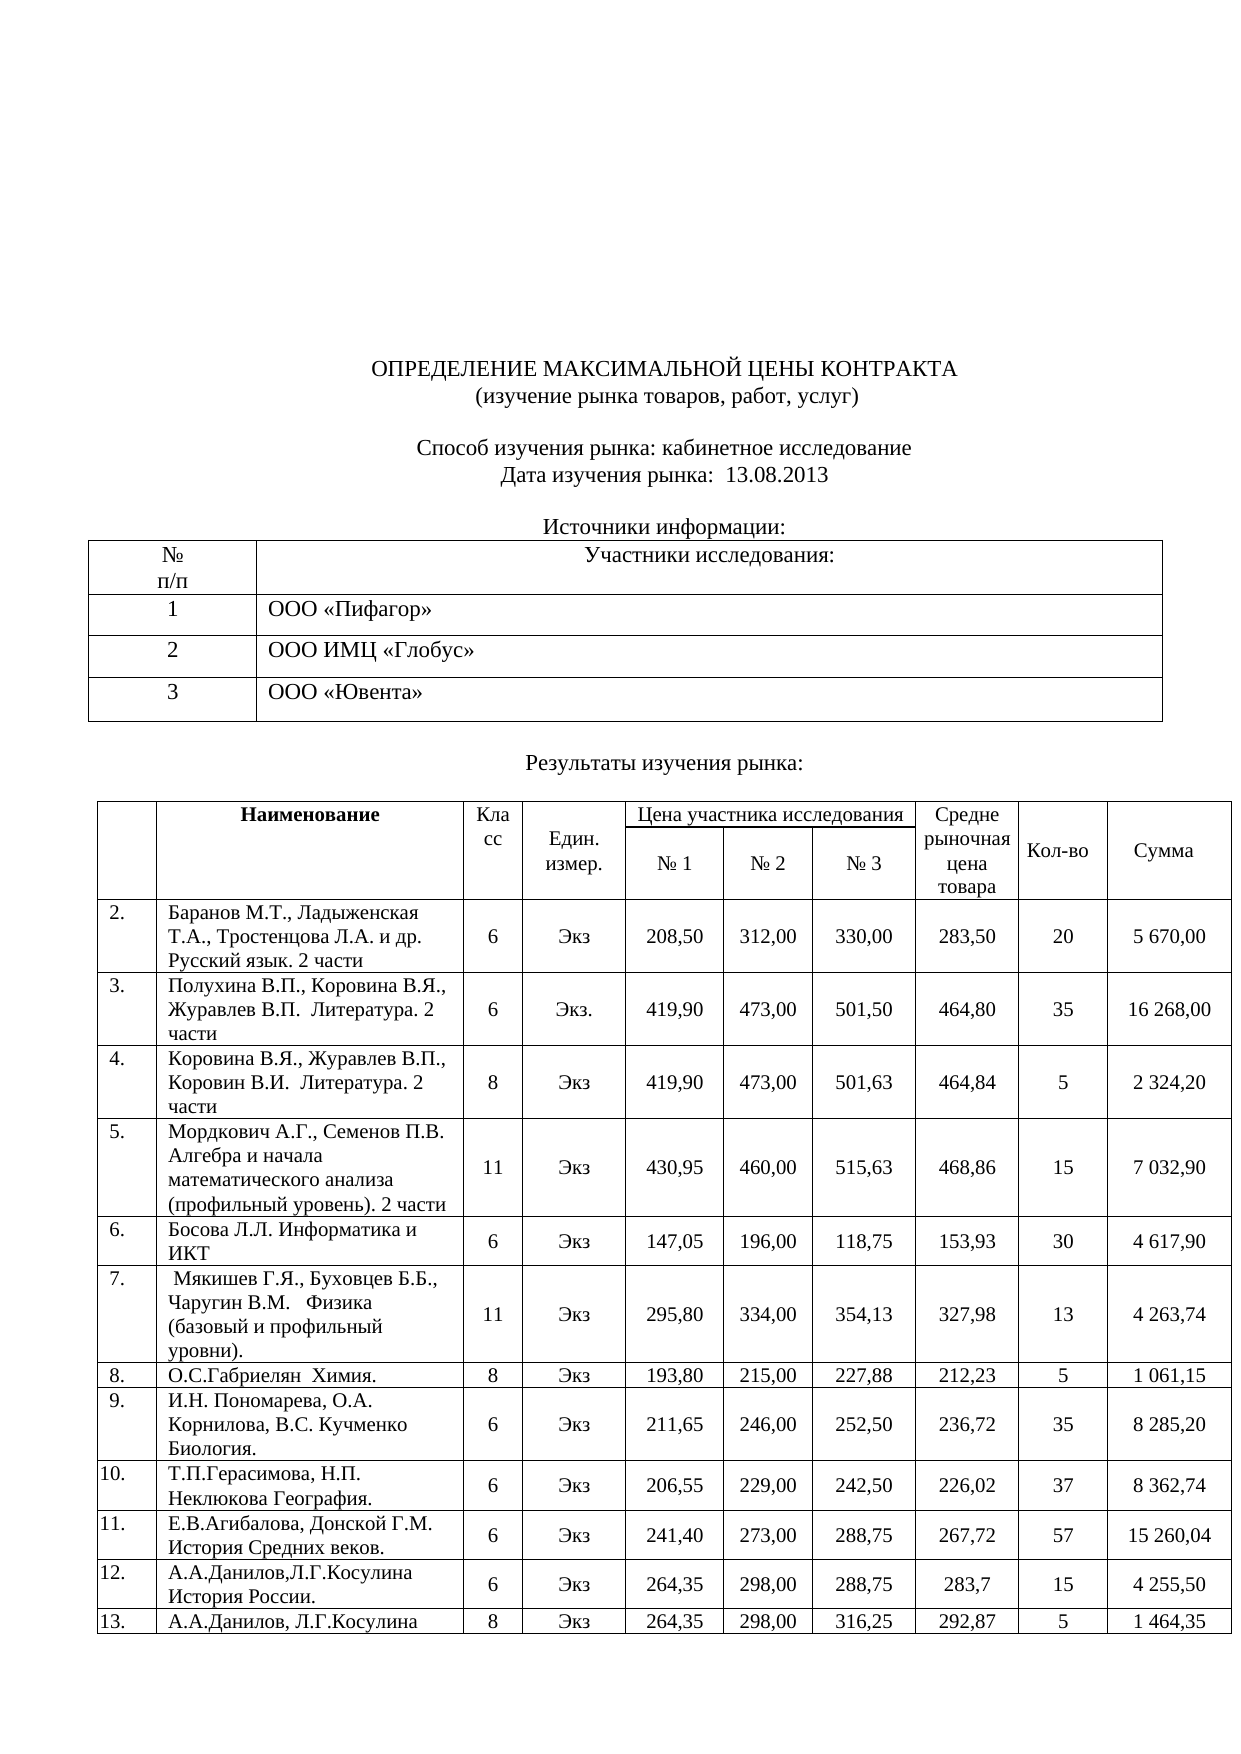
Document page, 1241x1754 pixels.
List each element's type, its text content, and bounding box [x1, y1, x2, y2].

table_cell 5 [1019, 1363, 1107, 1387]
table_cell 6 [464, 1461, 522, 1509]
table_cell 316,25 [813, 1609, 915, 1633]
table_cell 312,00 [724, 900, 812, 972]
table_cell 4 263,74 [1108, 1266, 1231, 1362]
table_cell Экз. [523, 973, 625, 1045]
table_cell 15 260,04 [1108, 1511, 1231, 1559]
table_cell Е.В.Агибалова, Донской Г.М. История Средних веков. [157, 1511, 463, 1559]
table_header Цена участника исследования [626, 802, 915, 826]
table_cell Экз [523, 1560, 625, 1608]
table_cell 292,87 [916, 1609, 1018, 1633]
table_cell А.А.Данилов,Л.Г.Косулина История России. [157, 1560, 463, 1608]
table_cell 35 [1019, 973, 1107, 1045]
table_cell 2 [89, 636, 256, 677]
table_cell [98, 900, 156, 972]
table_cell 464,84 [916, 1046, 1018, 1118]
table_cell 8 285,20 [1108, 1388, 1231, 1460]
table_cell 212,23 [916, 1363, 1018, 1387]
table_cell Мякишев Г.Я., Буховцев Б.Б., Чаругин В.М. Физика (базовый и профильный уровни). [157, 1266, 463, 1362]
table_cell [98, 1560, 156, 1608]
table_cell Экз [523, 1217, 625, 1265]
table_cell 11 [464, 1266, 522, 1362]
table_cell 283,50 [916, 900, 1018, 972]
table_cell 7 032,90 [1108, 1119, 1231, 1216]
table_cell О.С.Габриелян Химия. [157, 1363, 463, 1387]
text Дата изучения рынка: 13.08.2013 [177, 461, 1152, 487]
table_cell 252,50 [813, 1388, 915, 1460]
table_cell Полухина В.П., Коровина В.Я., Журавлев В.П. Литература. 2 части [157, 973, 463, 1045]
table_header Наименование [157, 802, 463, 898]
table_cell [98, 1363, 156, 1387]
table_cell 208,50 [626, 900, 723, 972]
text (изучение рынка товаров, работ, услуг) [177, 382, 1152, 408]
table_cell 3 [89, 678, 256, 721]
text Результаты изучения рынка: [177, 748, 1152, 775]
table_cell 1 [89, 595, 256, 635]
table_cell Мордкович А.Г., Семенов П.В. Алгебра и начала математического анализа (профильный уровень). 2 части [157, 1119, 463, 1216]
table_cell 473,00 [724, 1046, 812, 1118]
table_cell 264,35 [626, 1560, 723, 1608]
table_cell 473,00 [724, 973, 812, 1045]
table_cell 6 [464, 900, 522, 972]
table_cell 6 [464, 1388, 522, 1460]
table_cell 4 255,50 [1108, 1560, 1231, 1608]
table_cell 298,00 [724, 1560, 812, 1608]
table_cell Экз [523, 900, 625, 972]
table_cell 8 [464, 1363, 522, 1387]
table_cell ООО ИМЦ «Глобус» [257, 636, 1162, 677]
table_cell 8 [464, 1609, 522, 1633]
table_cell 193,80 [626, 1363, 723, 1387]
table_cell 295,80 [626, 1266, 723, 1362]
table_cell 1 464,35 [1108, 1609, 1231, 1633]
table_cell 5 670,00 [1108, 900, 1231, 972]
table_cell 334,00 [724, 1266, 812, 1362]
table_cell 15 [1019, 1119, 1107, 1216]
table_cell № 1 [626, 828, 723, 898]
table_cell И.Н. Пономарева, О.А. Корнилова, В.С. Кучменко Биология. [157, 1388, 463, 1460]
table_cell 57 [1019, 1511, 1107, 1559]
text ОПРЕДЕЛЕНИЕ МАКСИМАЛЬНОЙ ЦЕНЫ КОНТРАКТА [177, 355, 1152, 382]
table_cell 430,95 [626, 1119, 723, 1216]
table_cell 515,63 [813, 1119, 915, 1216]
table_cell 354,13 [813, 1266, 915, 1362]
table_cell [98, 1388, 156, 1460]
table_cell 4 617,90 [1108, 1217, 1231, 1265]
table_cell 327,98 [916, 1266, 1018, 1362]
table_cell 283,7 [916, 1560, 1018, 1608]
table_cell 2 324,20 [1108, 1046, 1231, 1118]
table_cell 501,63 [813, 1046, 915, 1118]
table_cell 460,00 [724, 1119, 812, 1216]
table_cell 153,93 [916, 1217, 1018, 1265]
table_cell Экз [523, 1388, 625, 1460]
table_cell Экз [523, 1461, 625, 1509]
table_cell 288,75 [813, 1560, 915, 1608]
table_cell 298,00 [724, 1609, 812, 1633]
table_header Класс [464, 802, 522, 898]
table_cell Экз [523, 1046, 625, 1118]
table_cell 6 [464, 973, 522, 1045]
table_cell [98, 973, 156, 1045]
table_cell Экз [523, 1609, 625, 1633]
table_cell 288,75 [813, 1511, 915, 1559]
table_cell 15 [1019, 1560, 1107, 1608]
table_cell 464,80 [916, 973, 1018, 1045]
table_header Един. измер. [523, 802, 625, 898]
table_cell [98, 1609, 156, 1633]
table_cell 206,55 [626, 1461, 723, 1509]
table_cell 5 [1019, 1046, 1107, 1118]
table_cell [98, 1119, 156, 1216]
table_cell 8 362,74 [1108, 1461, 1231, 1509]
table_cell Экз [523, 1266, 625, 1362]
table_cell 11 [464, 1119, 522, 1216]
table_cell 20 [1019, 900, 1107, 972]
table_cell 5 [1019, 1609, 1107, 1633]
table_cell 6 [464, 1560, 522, 1608]
table_cell 246,00 [724, 1388, 812, 1460]
table_cell [98, 1217, 156, 1265]
table_cell 1 061,15 [1108, 1363, 1231, 1387]
table_cell 118,75 [813, 1217, 915, 1265]
table_header Средне рыночная цена товара [916, 802, 1018, 898]
table_cell Экз [523, 1363, 625, 1387]
text Источники информации: [177, 513, 1152, 540]
table_cell 13 [1019, 1266, 1107, 1362]
table_cell 419,90 [626, 973, 723, 1045]
table_cell ООО «Ювента» [257, 678, 1162, 721]
table_cell Коровина В.Я., Журавлев В.П., Коровин В.И. Литература. 2 части [157, 1046, 463, 1118]
table_cell [98, 1461, 156, 1509]
table_cell 226,02 [916, 1461, 1018, 1509]
table_cell 229,00 [724, 1461, 812, 1509]
table_cell № 3 [813, 828, 915, 898]
table_cell 35 [1019, 1388, 1107, 1460]
table_cell 419,90 [626, 1046, 723, 1118]
table_cell Баранов М.Т., Ладыженская Т.А., Тростенцова Л.А. и др. Русский язык. 2 части [157, 900, 463, 972]
table_cell 147,05 [626, 1217, 723, 1265]
table_header [98, 802, 156, 898]
table_cell 330,00 [813, 900, 915, 972]
table_cell Т.П.Герасимова, Н.П. Неклюкова География. [157, 1461, 463, 1509]
table_header Сумма [1108, 802, 1231, 898]
table_cell 215,00 [724, 1363, 812, 1387]
table_cell 227,88 [813, 1363, 915, 1387]
table_header Кол-во [1019, 802, 1107, 898]
table_cell 236,72 [916, 1388, 1018, 1460]
table_cell 242,50 [813, 1461, 915, 1509]
table_cell [98, 1046, 156, 1118]
text Способ изучения рынка: кабинетное исследование [177, 434, 1152, 461]
table_cell 6 [464, 1217, 522, 1265]
table_cell 501,50 [813, 973, 915, 1045]
table_cell Босова Л.Л. Информатика и ИКТ [157, 1217, 463, 1265]
table_header Участники исследования: [257, 541, 1162, 593]
table_cell 267,72 [916, 1511, 1018, 1559]
table_cell 8 [464, 1046, 522, 1118]
table_cell [98, 1511, 156, 1559]
table_cell 196,00 [724, 1217, 812, 1265]
table_cell [98, 1266, 156, 1362]
table_cell ООО «Пифагор» [257, 595, 1162, 635]
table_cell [157, 1609, 463, 1633]
table_cell 30 [1019, 1217, 1107, 1265]
table_cell Экз [523, 1119, 625, 1216]
table_cell № 2 [724, 828, 812, 898]
table_cell 273,00 [724, 1511, 812, 1559]
table_cell 211,65 [626, 1388, 723, 1460]
table_cell 37 [1019, 1461, 1107, 1509]
table_header № п/п [89, 541, 256, 593]
table_cell 16 268,00 [1108, 973, 1231, 1045]
table_cell Экз [523, 1511, 625, 1559]
table_cell 241,40 [626, 1511, 723, 1559]
table_cell 468,86 [916, 1119, 1018, 1216]
table_cell 264,35 [626, 1609, 723, 1633]
table_cell 6 [464, 1511, 522, 1559]
